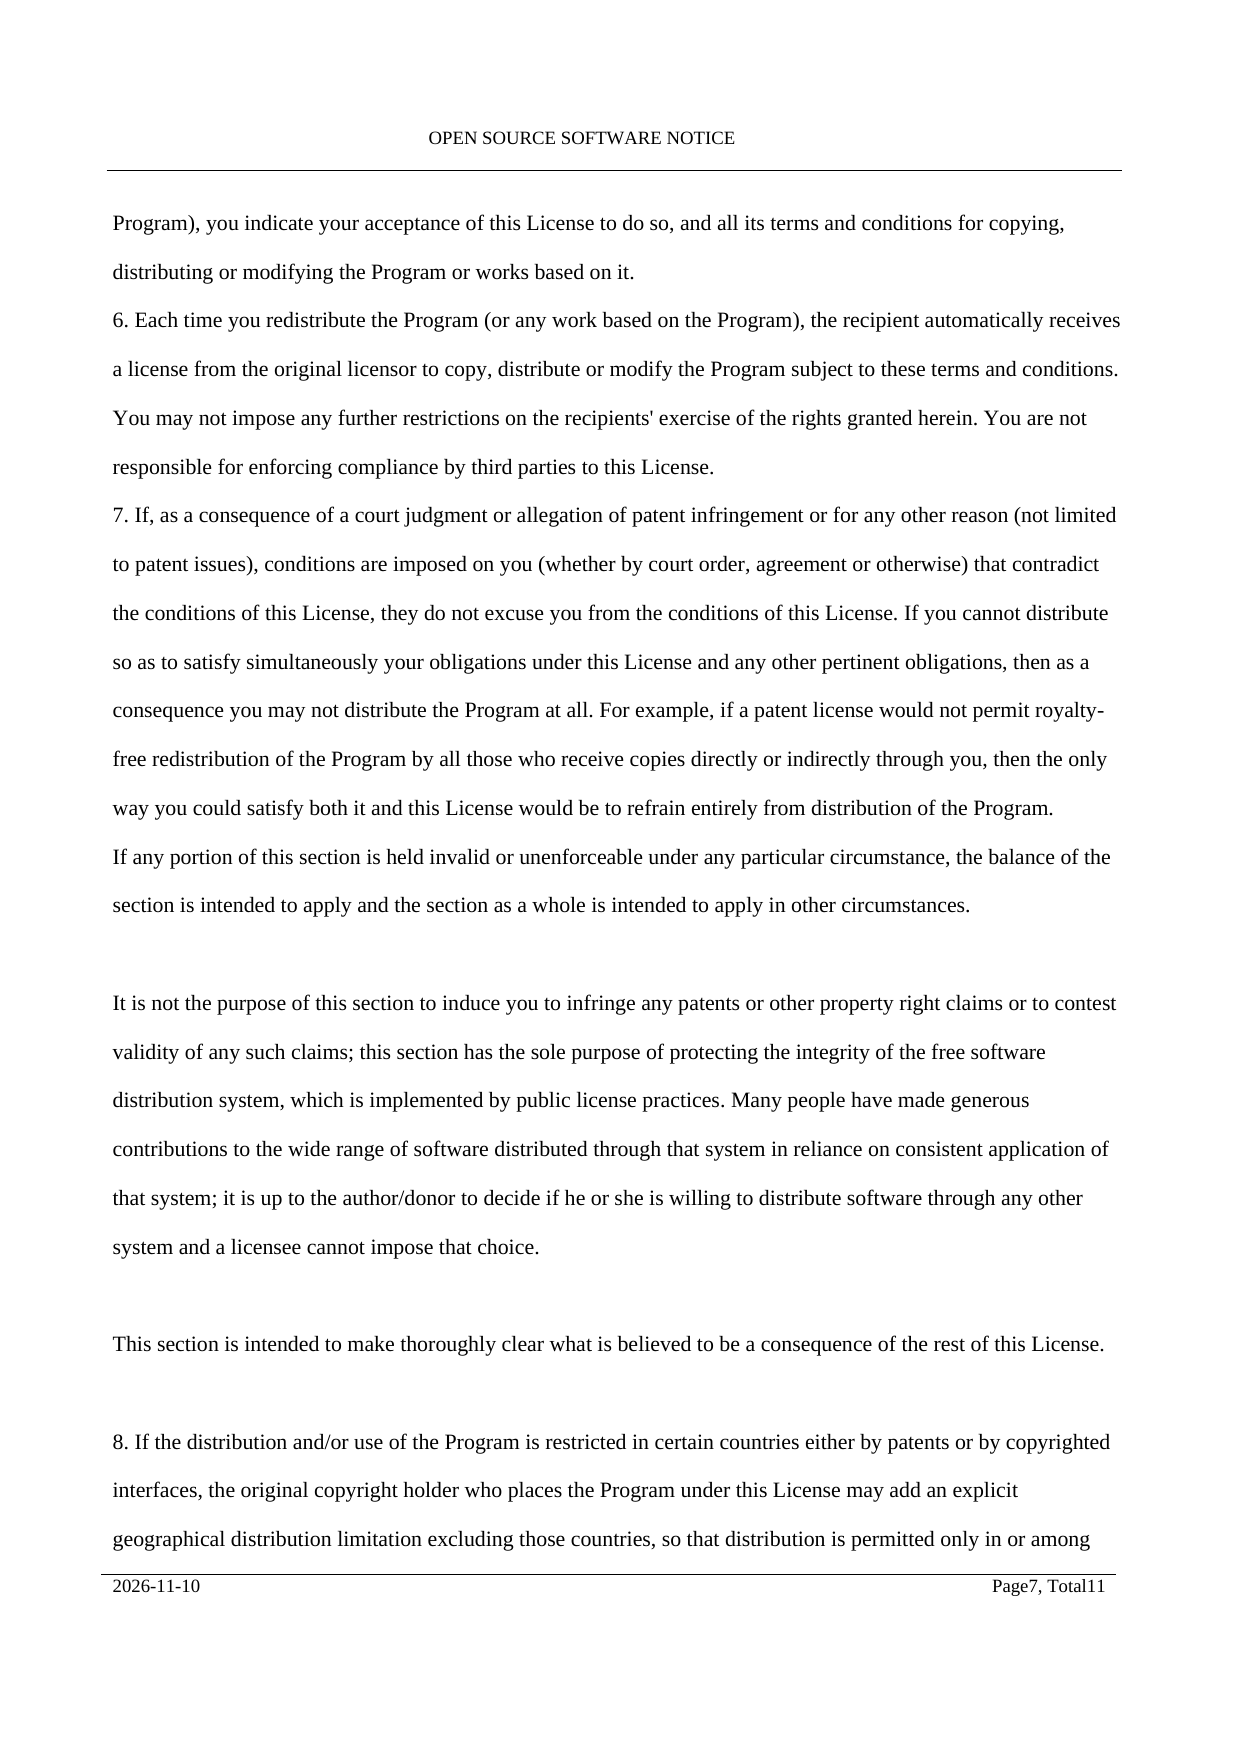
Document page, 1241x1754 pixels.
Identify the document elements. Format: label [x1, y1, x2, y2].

text [112, 206, 1128, 1555]
